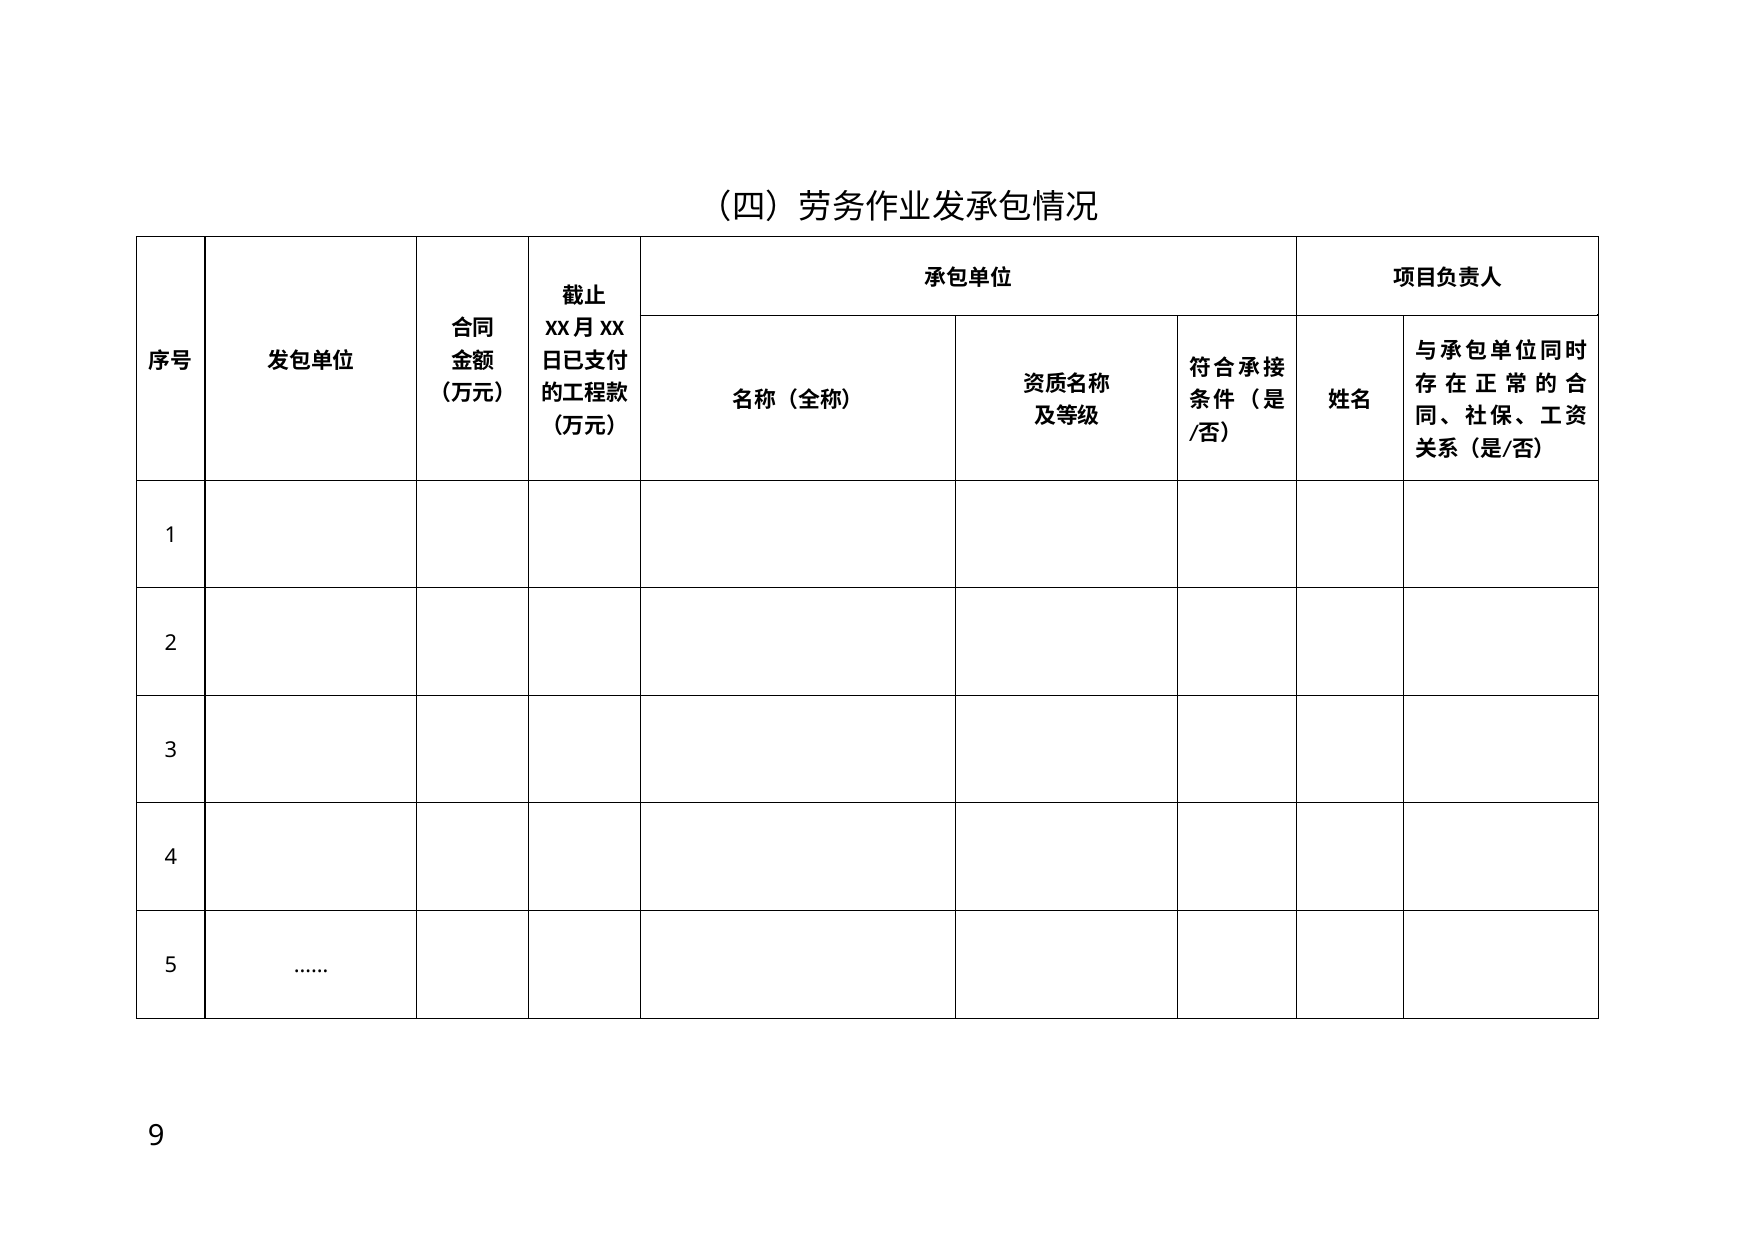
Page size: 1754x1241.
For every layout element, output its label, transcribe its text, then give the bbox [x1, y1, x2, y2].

table_cell 名称（全称） [641, 316, 955, 480]
table_cell [1297, 481, 1403, 587]
table_cell 1 [137, 481, 204, 587]
table_cell [641, 911, 955, 1018]
table_cell [1178, 803, 1296, 909]
table_cell [529, 803, 640, 909]
table_cell [529, 696, 640, 802]
table_cell [641, 696, 955, 802]
table_cell [956, 696, 1177, 802]
table_header 项目负责人 [1297, 237, 1598, 315]
list 劳务作业发承包情况 [148, 171, 1583, 236]
table_cell [956, 588, 1177, 695]
table_header 序号 [137, 237, 204, 480]
table_header 发包单位 [206, 237, 416, 480]
table_cell [641, 588, 955, 695]
table_cell [417, 696, 528, 802]
table_cell [1178, 911, 1296, 1018]
table_cell [417, 588, 528, 695]
table_cell [529, 588, 640, 695]
table_cell 符合承接条件（是/否） [1178, 316, 1296, 480]
table_cell 2 [137, 588, 204, 695]
table_cell [641, 481, 955, 587]
table_cell [1297, 696, 1403, 802]
table_cell 姓名 [1297, 316, 1403, 480]
table_cell [641, 803, 955, 909]
table_cell [1178, 481, 1296, 587]
table_cell [956, 911, 1177, 1018]
table_cell [206, 481, 416, 587]
table_cell [1404, 803, 1598, 909]
table_cell [1297, 588, 1403, 695]
table_cell [1404, 481, 1598, 587]
table_cell [206, 696, 416, 802]
table_cell [1404, 911, 1598, 1018]
table_cell [529, 481, 640, 587]
table_cell [529, 911, 640, 1018]
table_cell 4 [137, 803, 204, 909]
table_cell …… [206, 911, 416, 1018]
table_cell [417, 803, 528, 909]
table_header 截止 XX月XX日已支付的工程款（万元） [529, 237, 640, 480]
table_cell [1404, 588, 1598, 695]
table_cell [417, 481, 528, 587]
table_cell 资质名称 及等级 [956, 316, 1177, 480]
table_cell [1178, 588, 1296, 695]
table_cell [956, 803, 1177, 909]
table_header 合同 金额 （万元） [417, 237, 528, 480]
table_header 承包单位 [641, 237, 1296, 315]
table_cell 3 [137, 696, 204, 802]
table_cell 与承包单位同时存在正常的合同、社保、工资关系（是/否） [1404, 316, 1598, 480]
table_cell [956, 481, 1177, 587]
table_cell [206, 803, 416, 909]
table_cell [206, 588, 416, 695]
table_cell [417, 911, 528, 1018]
table_cell [1297, 803, 1403, 909]
table_cell [1404, 696, 1598, 802]
table_cell [1297, 911, 1403, 1018]
table_cell 5 [137, 911, 204, 1018]
table_cell [1178, 696, 1296, 802]
